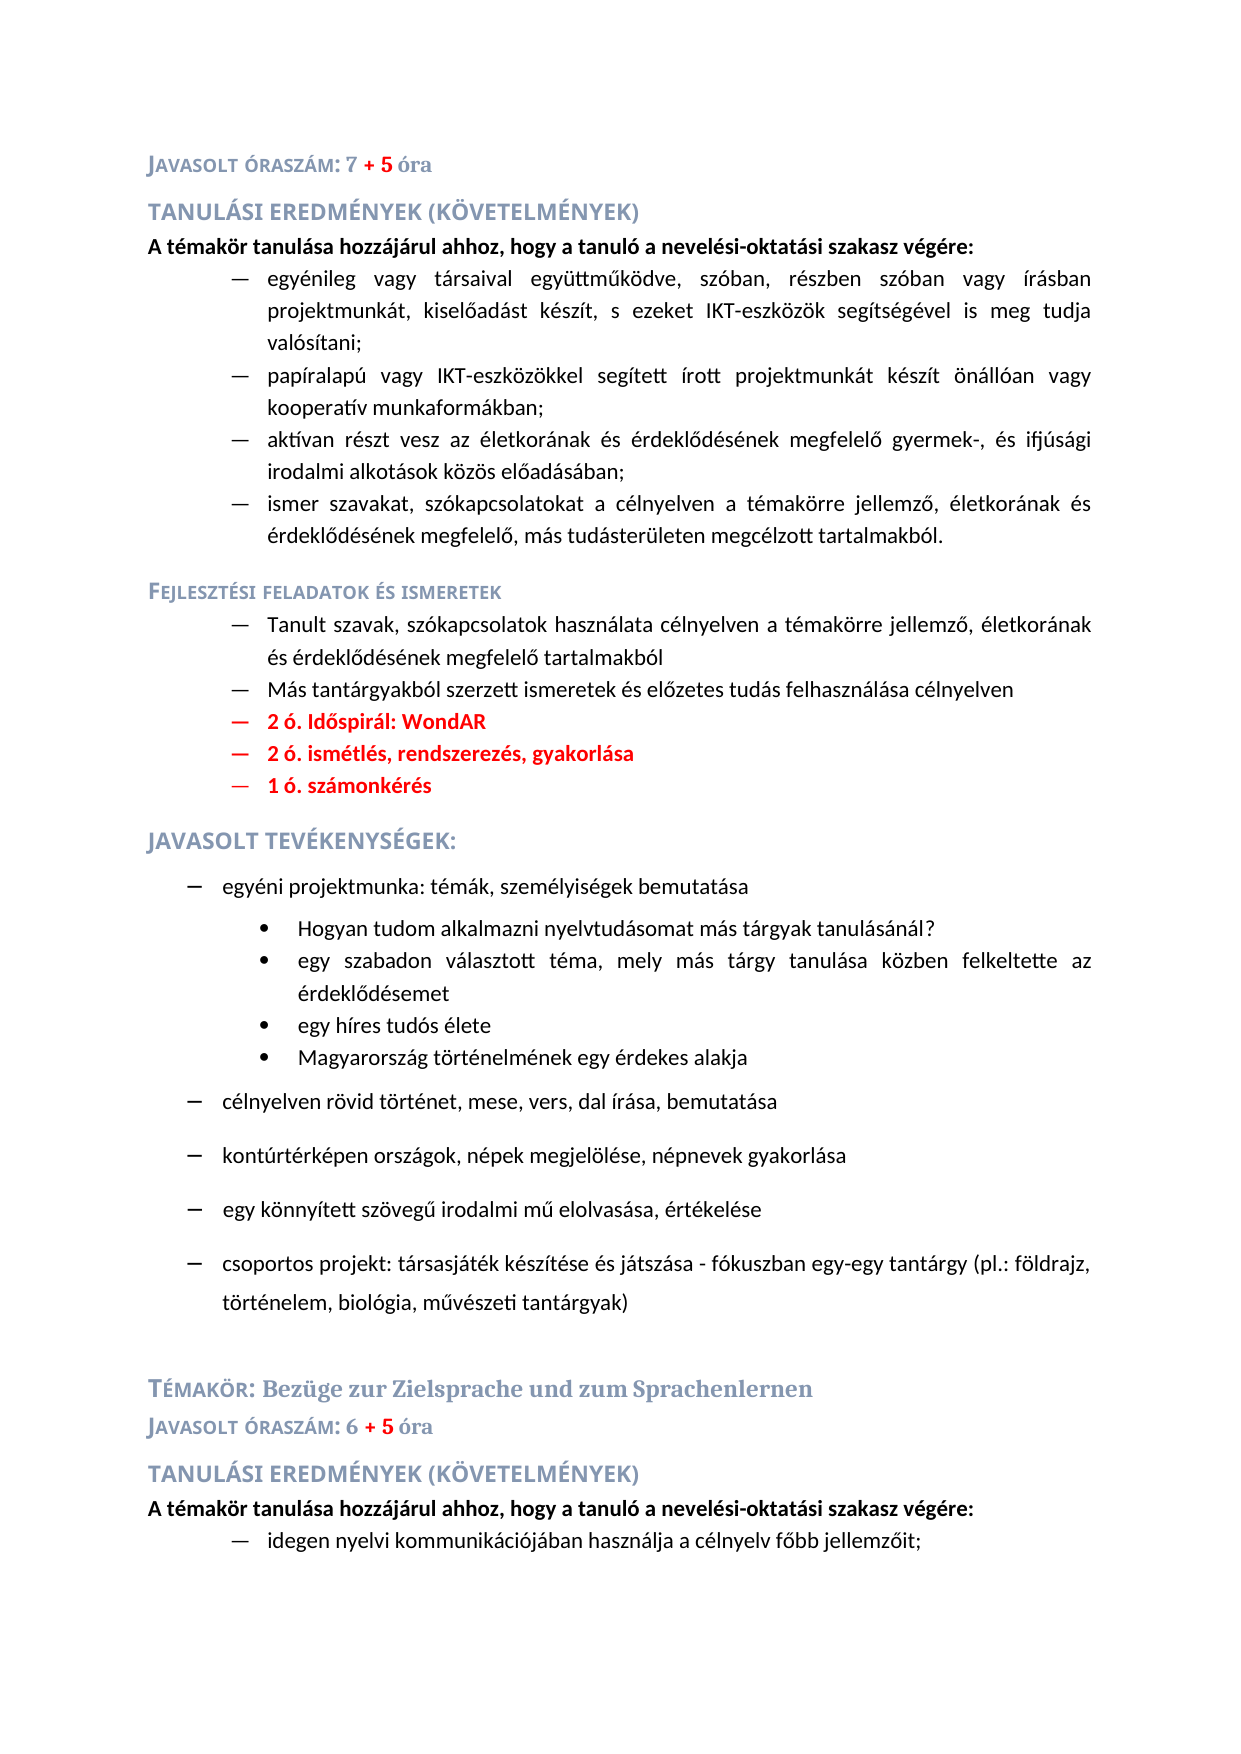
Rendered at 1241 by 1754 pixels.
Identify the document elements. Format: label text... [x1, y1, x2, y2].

list egy szabadon választott téma, mely más tárgy tanulása közben felkeltette az érdeklődésemet [260, 947, 1093, 1007]
list Tanult szavak, szókapcsolatok használata célnyelven a témakörre jellemző, életkorának és érdeklődésének megfelelő tartalmakból [229, 611, 1093, 671]
text Témakör: Bezüge zur Zielsprache und zum Sprachenlernen [148, 1371, 1093, 1405]
list egy könnyített szövegű irodalmi mű elolvasása, értékelése [185, 1183, 1093, 1230]
list egyéni projektmunka: témák, személyiségek bemutatása [185, 861, 1093, 907]
text TANULÁSI EREDMÉNYEK (KÖVETELMÉNYEK) [148, 1458, 1093, 1489]
text Javasolt óraszám: 6 + 5 óra [148, 1410, 1093, 1441]
text TANULÁSI EREDMÉNYEK (KÖVETELMÉNYEK) [148, 196, 1093, 227]
list csoportos projekt: társasjáték készítése és játszása - fókuszban egy-egy tantárgy (pl.: földrajz, történelem, biológia, művészeti tantárgyak) [185, 1237, 1093, 1316]
list egy híres tudós élete [260, 1011, 1093, 1039]
list aktívan részt vesz az életkorának és érdeklődésének megfelelő gyermek-, és ifjúsági irodalmi alkotások közös előadásában; [229, 425, 1093, 485]
list Hogyan tudom alkalmazni nyelvtudásomat más tárgyak tanulásánál? [260, 914, 1093, 942]
list egyénileg vagy társaival együttműködve, szóban, részben szóban vagy írásban projektmunkát, kiselőadást készít, s ezeket IKT-eszközök segítségével is meg tudja valósítani; [229, 264, 1093, 357]
text A témakör tanulása hozzájárul ahhoz, hogy a tanuló a nevelési-oktatási szakasz végére: [148, 232, 1093, 260]
list papíralapú vagy IKT-eszközökkel segített írott projektmunkát készít önállóan vagy kooperatív munkaformákban; [229, 361, 1093, 421]
list kontúrtérképen országok, népek megjelölése, népnevek gyakorlása [185, 1129, 1093, 1176]
text Javasolt óraszám: 7 + 5 óra [148, 148, 1093, 179]
text JAVASOLT TEVÉKENYSÉGEK: [148, 824, 1093, 856]
list célnyelven rövid történet, mese, vers, dal írása, bemutatása [185, 1075, 1093, 1122]
list 2 ó. Időspirál: WondAR [229, 707, 1093, 735]
text A témakör tanulása hozzájárul ahhoz, hogy a tanuló a nevelési-oktatási szakasz végére: [148, 1494, 1093, 1522]
list Más tantárgyakból szerzett ismeretek és előzetes tudás felhasználása célnyelven [229, 675, 1093, 703]
list 1 ó. számonkérés [229, 772, 1093, 799]
list Magyarország történelmének egy érdekes alakja [260, 1043, 1093, 1071]
list idegen nyelvi kommunikációjában használja a célnyelv főbb jellemzőit; [229, 1526, 1093, 1554]
list ismer szavakat, szókapcsolatokat a célnyelven a témakörre jellemző, életkorának és érdeklődésének megfelelő, más tudásterületen megcélzott tartalmakból. [229, 489, 1093, 550]
text Fejlesztési feladatok és ismeretek [148, 575, 1093, 606]
list 2 ó. ismétlés, rendszerezés, gyakorlása [229, 739, 1093, 767]
